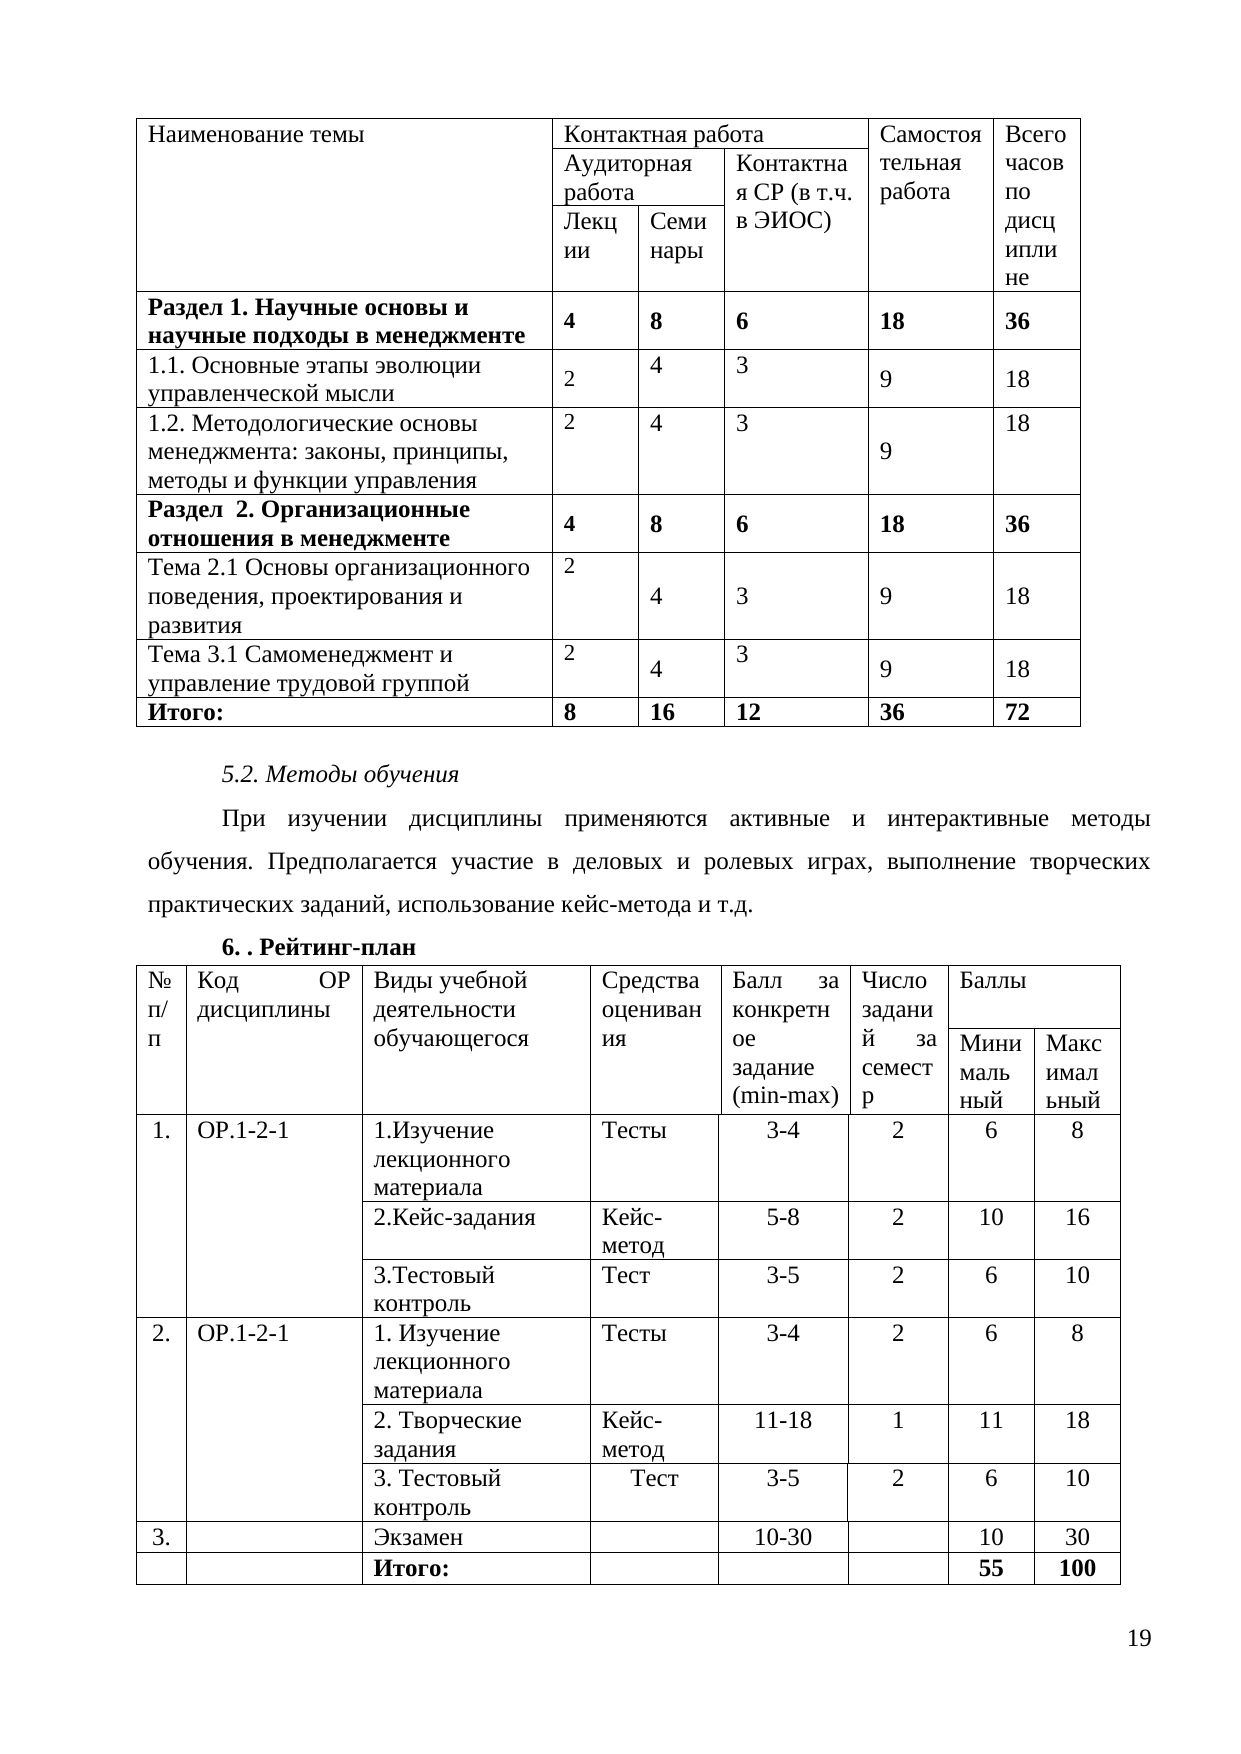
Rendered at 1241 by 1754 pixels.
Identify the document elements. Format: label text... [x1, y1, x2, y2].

table_cell 8 [639, 495, 724, 552]
table_cell 9 [869, 350, 993, 407]
table_cell 3-4 [719, 1115, 848, 1201]
text 6. . Рейтинг-план [148, 932, 1152, 961]
table_cell 18 [869, 495, 993, 552]
table_cell 8 [639, 292, 724, 349]
table_cell 8 [1035, 1318, 1120, 1404]
table_cell Максимальный [1035, 1029, 1120, 1114]
table_cell 36 [994, 292, 1080, 349]
table_cell 1. Изучение лекционного материала [363, 1318, 590, 1404]
table_cell 2 [849, 1260, 948, 1317]
table_cell 2 [553, 640, 638, 697]
table_cell 4 [553, 495, 638, 552]
table_cell Аудиторная работа [553, 149, 724, 205]
table_cell 10-30 [719, 1522, 848, 1552]
table_cell ОР.1-2-1 [187, 1318, 362, 1521]
table_cell 16 [1035, 1202, 1120, 1259]
table_cell Итого: [363, 1553, 590, 1583]
table_cell 3-4 [719, 1318, 848, 1404]
table_cell 2 [849, 1202, 948, 1259]
table_cell Минимальный [949, 1029, 1034, 1114]
table_cell 6 [725, 292, 868, 349]
text 5.2. Методы обучения [148, 759, 1152, 788]
table_cell 36 [869, 698, 993, 726]
table_cell Семинары [639, 206, 724, 291]
table_cell 18 [869, 292, 993, 349]
table_cell 5-8 [719, 1202, 848, 1259]
table_cell 18 [1035, 1405, 1120, 1462]
table_cell 4 [639, 408, 724, 494]
table_cell Тесты [591, 1115, 718, 1201]
table_cell 100 [1035, 1553, 1120, 1583]
table_cell Раздел 1. Научные основы и научные подходы в менеджменте [137, 292, 552, 349]
table_cell 8 [553, 698, 638, 726]
table_cell 16 [639, 698, 724, 726]
table_cell 4 [639, 640, 724, 697]
table_cell 1.1. Основные этапы эволюции управленческой мысли [137, 350, 552, 407]
table_cell 1.2. Методологические основы менеджмента: законы, принципы, методы и функции управления [137, 408, 552, 494]
table_cell 2 [553, 408, 638, 494]
table_cell 55 [949, 1553, 1034, 1583]
table_cell 3.Тестовый контроль [363, 1260, 590, 1317]
table_cell 36 [994, 495, 1080, 552]
table_header Контактная работа [553, 119, 868, 147]
table_cell ОР.1-2-1 [187, 1115, 362, 1317]
table_cell 11-18 [719, 1405, 848, 1462]
table_cell [591, 1553, 718, 1583]
table_cell Итого: [137, 698, 552, 726]
table_cell [849, 1553, 948, 1583]
table_header Код ОР дисциплины [187, 966, 362, 1114]
table_cell 10 [1035, 1260, 1120, 1317]
table_header Наименование темы [137, 119, 552, 291]
table_cell 2 [553, 350, 638, 407]
table_cell 10 [949, 1202, 1034, 1259]
table_cell 3 [725, 408, 868, 494]
table_cell 10 [1035, 1464, 1120, 1521]
table_cell 9 [869, 408, 993, 494]
table_cell 3. [137, 1522, 186, 1552]
table_cell 4 [639, 553, 724, 639]
table_cell 3 [725, 553, 868, 639]
table_cell 6 [949, 1318, 1034, 1404]
table_cell 9 [869, 553, 993, 639]
table_cell 18 [994, 640, 1080, 697]
table_cell Тема 3.1 Самоменеджмент и управление трудовой группой [137, 640, 552, 697]
table_header Балл за конкретное задание (min-max) [722, 966, 850, 1114]
table_cell 10 [949, 1522, 1034, 1552]
table_cell Раздел 2. Организационные отношения в менеджменте [137, 495, 552, 552]
table_cell 2.Кейс-задания [363, 1202, 590, 1259]
table_cell 18 [994, 350, 1080, 407]
table_cell 18 [994, 408, 1080, 494]
table_cell Кейс-метод [591, 1202, 718, 1259]
table_header Средства оценивания [591, 966, 721, 1114]
table_cell 72 [994, 698, 1080, 726]
table_cell 2 [849, 1115, 948, 1201]
table_cell Лекции [553, 206, 638, 291]
table_cell 2. Творческие задания [363, 1405, 590, 1462]
table_cell 4 [553, 292, 638, 349]
table_cell Тесты [591, 1318, 718, 1404]
table_header № п/п [137, 966, 186, 1114]
table_cell [137, 1553, 186, 1583]
table_cell [719, 1553, 848, 1583]
table_cell 4 [639, 350, 724, 407]
table_cell 18 [994, 553, 1080, 639]
table_header Число заданий за семестр [851, 966, 948, 1114]
table_cell 1 [849, 1405, 948, 1462]
table_header Самостоятельная работа [869, 119, 993, 291]
table_cell 1. [137, 1115, 186, 1317]
table_cell 2 [848, 1464, 948, 1521]
table_cell 3 [725, 640, 868, 697]
table_cell 2. [137, 1318, 186, 1521]
table_cell 3. Тестовый контроль [363, 1464, 590, 1521]
table_cell 6 [949, 1464, 1034, 1521]
table_cell 3-5 [719, 1260, 848, 1317]
table_cell Тест [591, 1260, 718, 1317]
table_cell 3-5 [719, 1464, 847, 1521]
table_cell 2 [849, 1318, 948, 1404]
table_cell Тест [591, 1464, 718, 1521]
table_header Всего часов по дисциплине [994, 119, 1080, 291]
table_cell 2 [553, 553, 638, 639]
table_cell 30 [1035, 1522, 1120, 1552]
table_cell 6 [949, 1115, 1034, 1201]
table_header Виды учебной деятельности обучающегося [363, 966, 590, 1114]
table_cell Тема 2.1 Основы организационного поведения, проектирования и развития [137, 553, 552, 639]
table_cell 11 [949, 1405, 1034, 1462]
table_cell 9 [869, 640, 993, 697]
table_cell Кейс-метод [591, 1405, 718, 1462]
list При изучении дисциплины применяются активные и интерактивные методы обучения. Предполагается участие в деловых и ролевых играх, выполнение творческих практических заданий, использование кейс-метода и т.д. [148, 803, 1152, 918]
table_cell Экзамен [363, 1522, 590, 1552]
table_cell 12 [725, 698, 868, 726]
table_header Баллы [949, 966, 1120, 1028]
table_cell Контактная СР (в т.ч. в ЭИОС) [725, 149, 868, 291]
table_cell 6 [725, 495, 868, 552]
table_cell 3 [725, 350, 868, 407]
table_cell [187, 1553, 362, 1583]
table_cell [591, 1522, 718, 1552]
table_cell 8 [1035, 1115, 1120, 1201]
table_cell 1.Изучение лекционного материала [363, 1115, 590, 1201]
table_cell [849, 1522, 948, 1552]
table_cell [187, 1522, 362, 1552]
table_cell 6 [949, 1260, 1034, 1317]
